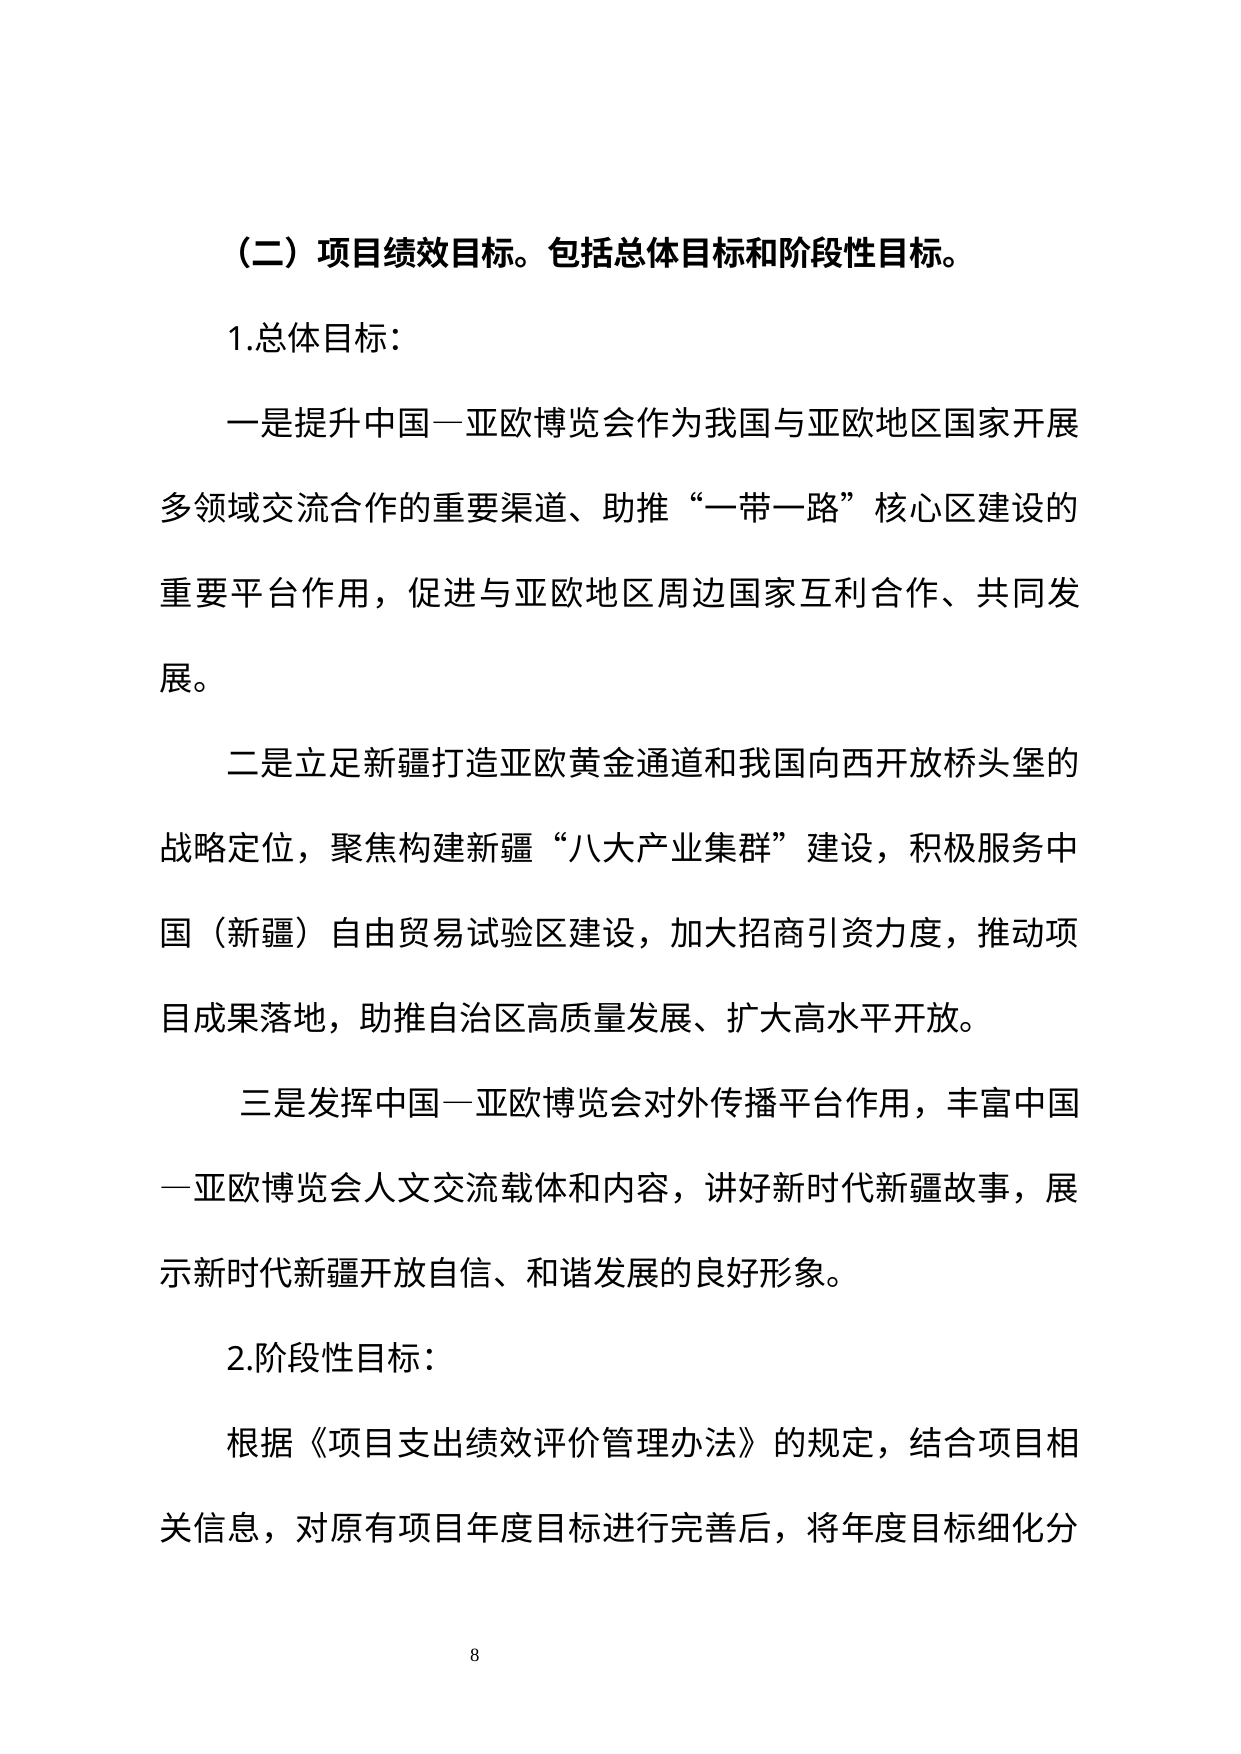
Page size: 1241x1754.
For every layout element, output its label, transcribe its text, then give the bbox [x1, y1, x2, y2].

text 一是提升中国—亚欧博览会作为我国与亚欧地区国家开展多领域交流合作的重要渠道、助推“一带一路”核心区建设的重要平台作用，促进与亚欧地区周边国家互利合作、共同发展。 [159, 379, 1081, 719]
text 1.总体目标： [159, 294, 1081, 379]
text 二是立足新疆打造亚欧黄金通道和我国向西开放桥头堡的战略定位，聚焦构建新疆“八大产业集群”建设，积极服务中国（新疆）自由贸易试验区建设，加大招商引资力度，推动项目成果落地，助推自治区高质量发展、扩大高水平开放。 [159, 719, 1081, 1059]
text （二）项目绩效目标。包括总体目标和阶段性目标。 [159, 209, 1081, 294]
text 三是发挥中国—亚欧博览会对外传播平台作用，丰富中国—亚欧博览会人文交流载体和内容，讲好新时代新疆故事，展示新时代新疆开放自信、和谐发展的良好形象。 [159, 1059, 1081, 1314]
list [159, 1399, 1081, 1569]
text 2.阶段性目标： [159, 1314, 1081, 1399]
